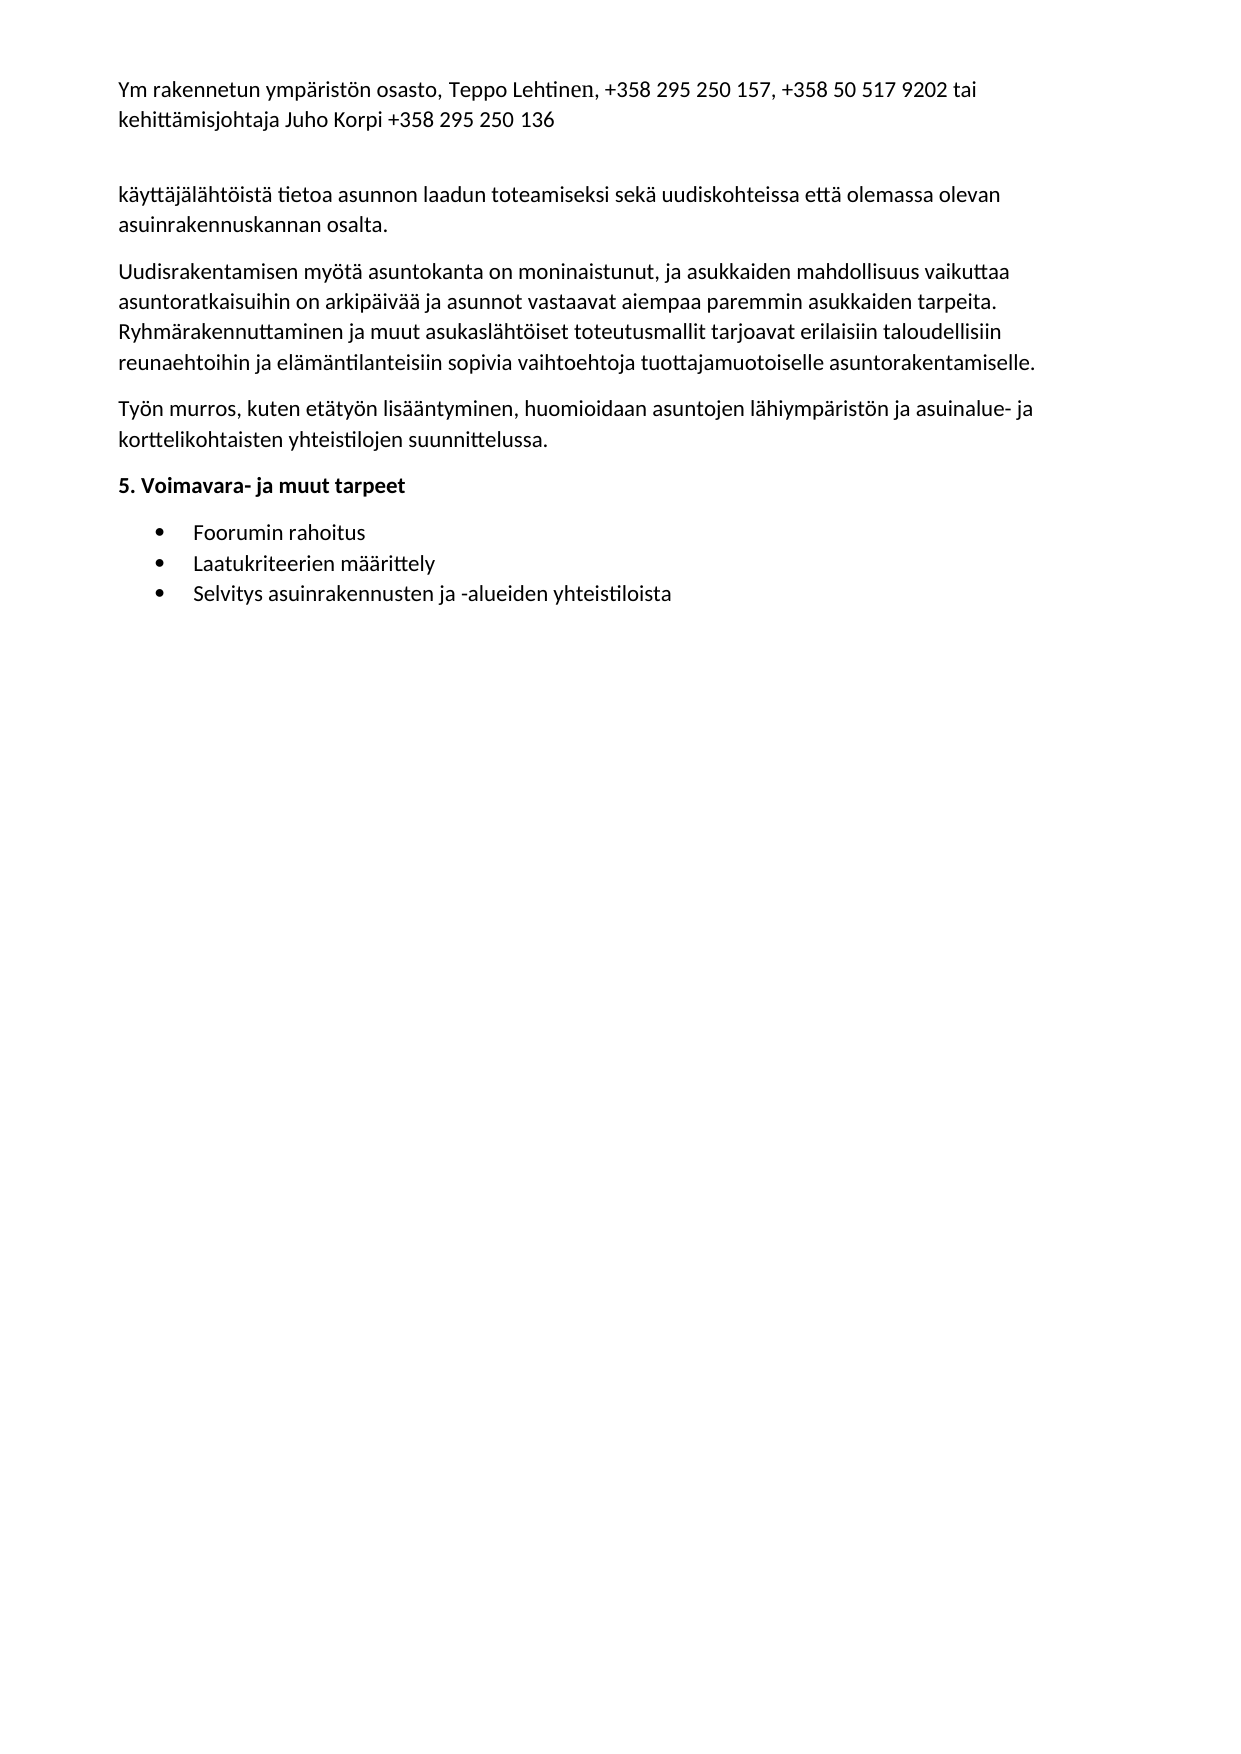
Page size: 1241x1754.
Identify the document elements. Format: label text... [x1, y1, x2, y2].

text Uudisrakentamisen myötä asuntokanta on moninaistunut, ja asukkaiden mahdollisuus vaikuttaa asuntoratkaisuihin on arkipäivää ja asunnot vastaavat aiempaa paremmin asukkaiden tarpeita. Ryhmärakennuttaminen ja muut asukaslähtöiset toteutusmallit tarjoavat erilaisiin taloudellisiin reunaehtoihin ja elämäntilanteisiin sopivia vaihtoehtoja tuottajamuotoiselle asuntorakentamiselle. [118, 257, 1122, 376]
list Selvitys asuinrakennusten ja -alueiden yhteistiloista [156, 579, 1122, 607]
text Työn murros, kuten etätyön lisääntyminen, huomioidaan asuntojen lähiympäristön ja asuinalue- ja korttelikohtaisten yhteistilojen suunnittelussa. [118, 394, 1122, 453]
list Laatukriteerien määrittely [156, 549, 1122, 577]
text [118, 180, 1122, 238]
list Foorumin rahoitus [156, 518, 1122, 546]
subtitle 5. Voimavara- ja muut tarpeet [118, 472, 1122, 499]
